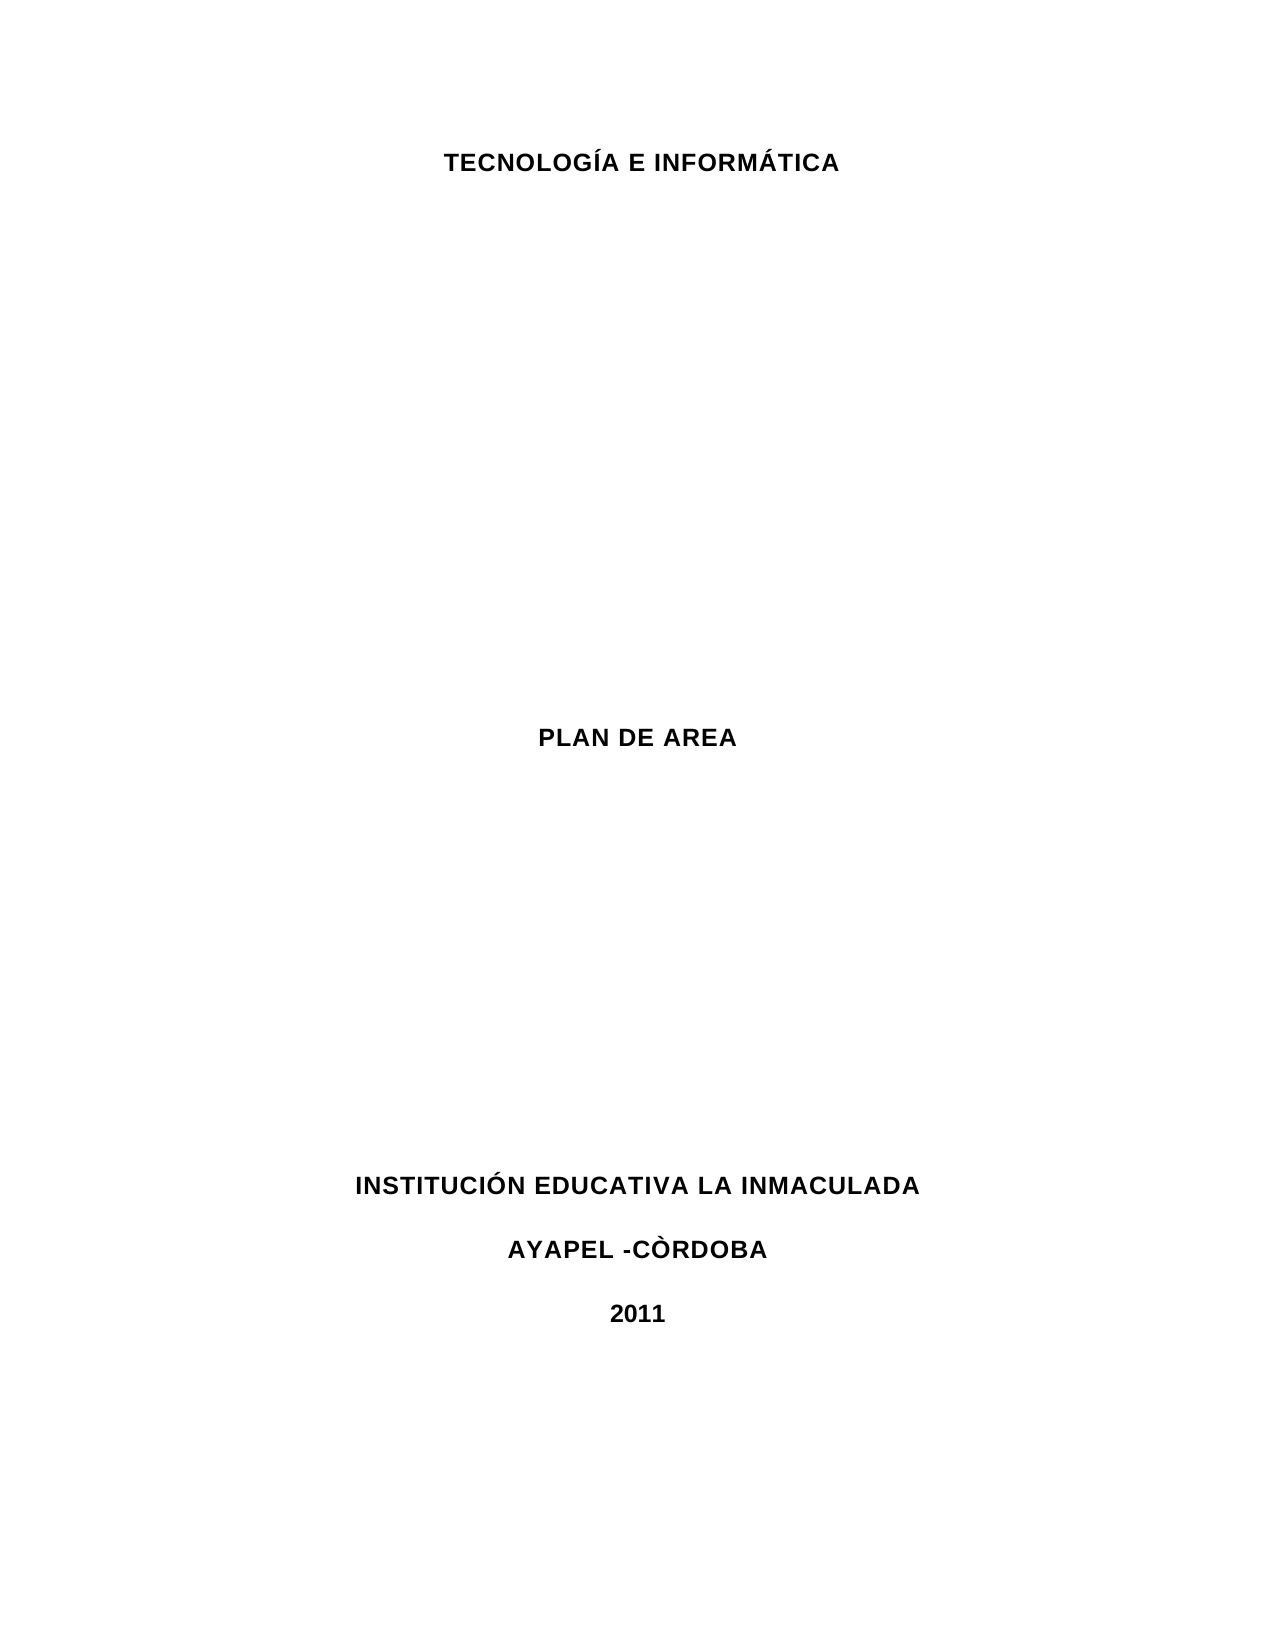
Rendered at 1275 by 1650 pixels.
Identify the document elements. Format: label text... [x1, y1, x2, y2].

text 2011 [177, 1299, 1098, 1328]
text INSTITUCIÓN EDUCATIVA [177, 1171, 1098, 1200]
text PLAN DE AREA [177, 723, 1098, 752]
text AYAPEL -CÒRDOBA [177, 1235, 1098, 1264]
text TECNOLOGÍA E INFORMÁTICA [177, 148, 1098, 176]
